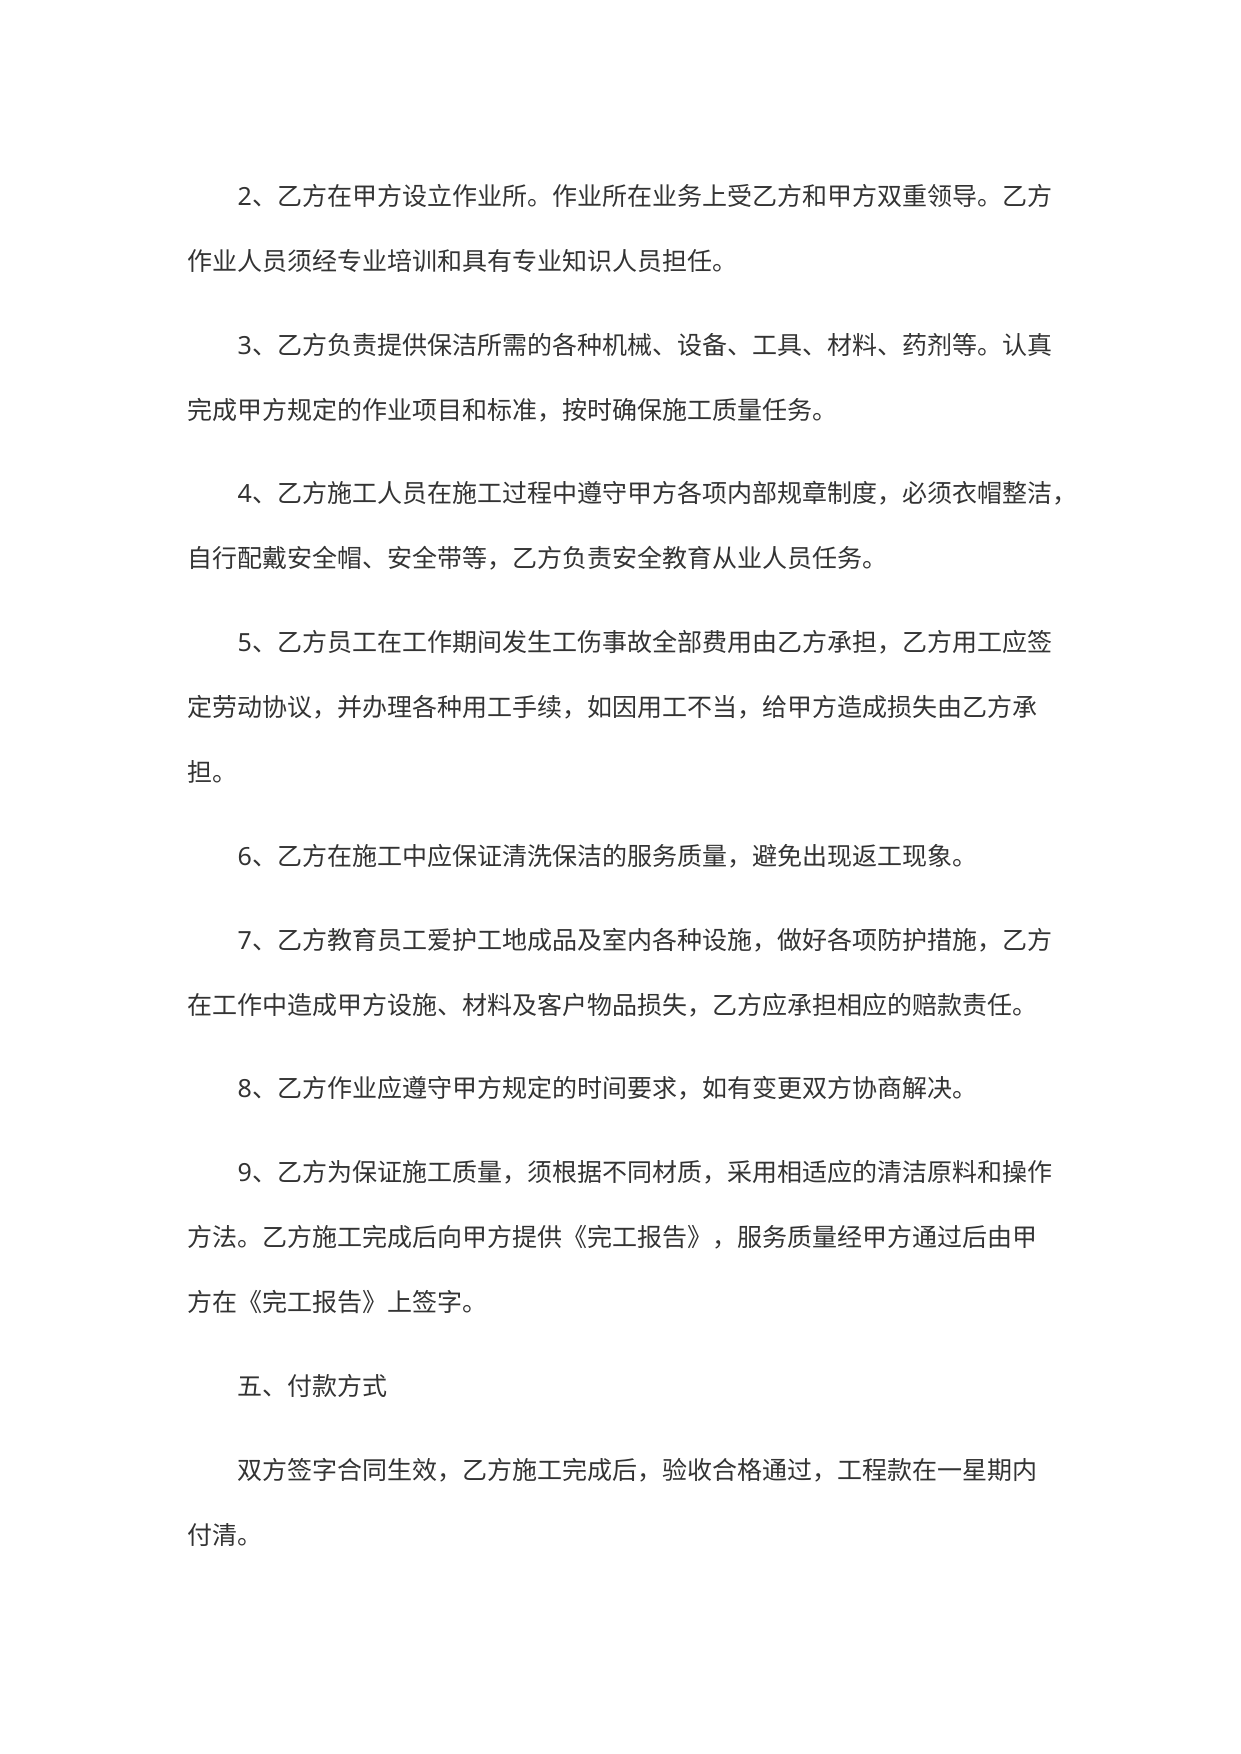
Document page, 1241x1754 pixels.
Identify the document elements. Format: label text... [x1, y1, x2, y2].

text 双方签字合同生效，乙方施工完成后，验收合格通过，工程款在一星期内付清。 [187, 1436, 1053, 1566]
text 9、乙方为保证施工质量，须根据不同材质，采用相适应的清洁原料和操作方法。乙方施工完成后向甲方提供《完工报告》，服务质量经甲方通过后由甲方在《完工报告》上签字。 [187, 1138, 1053, 1333]
text 8、乙方作业应遵守甲方规定的时间要求，如有变更双方协商解决。 [187, 1054, 1053, 1119]
text 3、乙方负责提供保洁所需的各种机械、设备、工具、材料、药剂等。认真完成甲方规定的作业项目和标准，按时确保施工质量任务。 [187, 311, 1053, 441]
text 五、付款方式 [187, 1352, 1053, 1417]
text 4、乙方施工人员在施工过程中遵守甲方各项内部规章制度，必须衣帽整洁，自行配戴安全帽、安全带等，乙方负责安全教育从业人员任务。 [187, 459, 1053, 589]
text 6、乙方在施工中应保证清洗保洁的服务质量，避免出现返工现象。 [187, 822, 1053, 887]
text 5、乙方员工在工作期间发生工伤事故全部费用由乙方承担，乙方用工应签定劳动协议，并办理各种用工手续，如因用工不当，给甲方造成损失由乙方承担。 [187, 608, 1053, 803]
text 2、乙方在甲方设立作业所。作业所在业务上受乙方和甲方双重领导。乙方作业人员须经专业培训和具有专业知识人员担任。 [187, 162, 1053, 292]
text 7、乙方教育员工爱护工地成品及室内各种设施，做好各项防护措施，乙方在工作中造成甲方设施、材料及客户物品损失，乙方应承担相应的赔款责任。 [187, 906, 1053, 1036]
